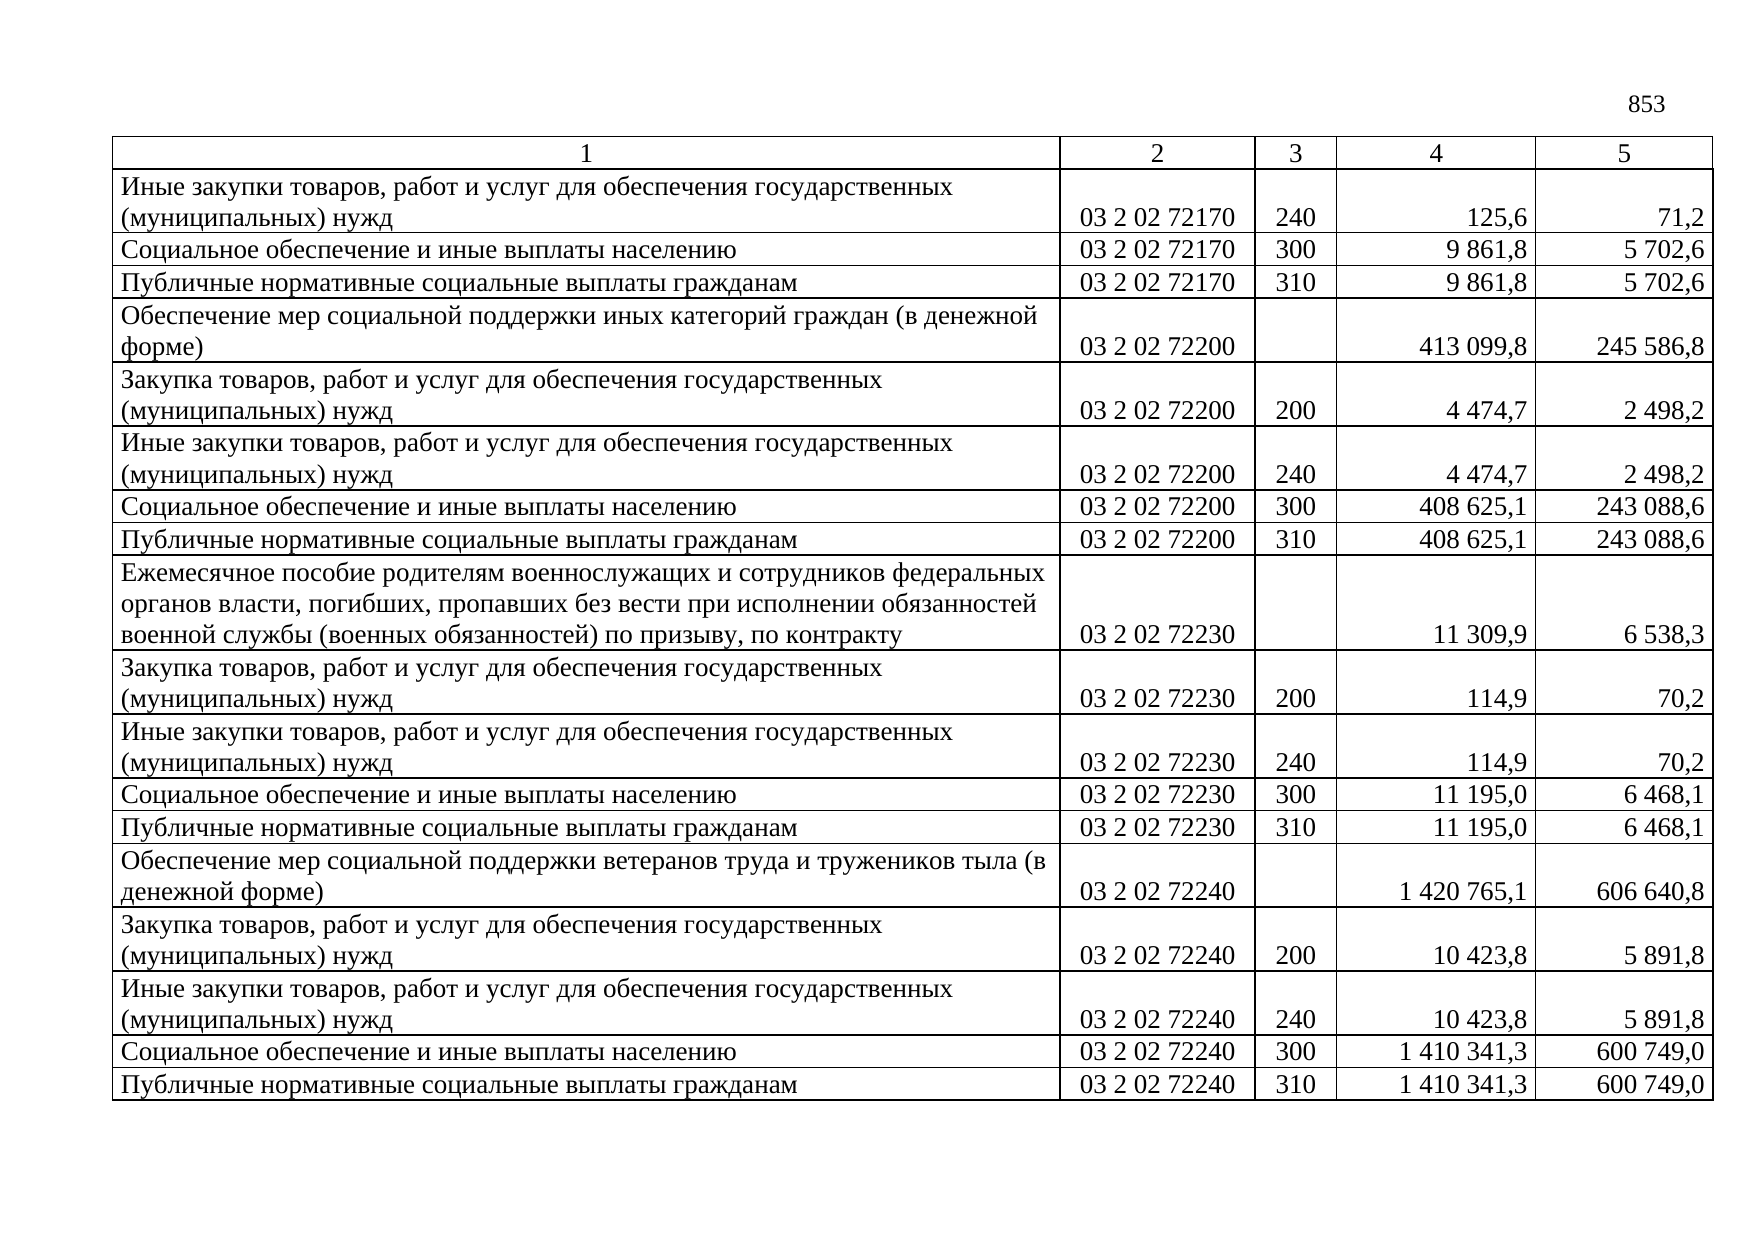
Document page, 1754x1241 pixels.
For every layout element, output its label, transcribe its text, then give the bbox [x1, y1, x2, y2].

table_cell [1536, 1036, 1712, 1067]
table_header 1 [113, 137, 1059, 168]
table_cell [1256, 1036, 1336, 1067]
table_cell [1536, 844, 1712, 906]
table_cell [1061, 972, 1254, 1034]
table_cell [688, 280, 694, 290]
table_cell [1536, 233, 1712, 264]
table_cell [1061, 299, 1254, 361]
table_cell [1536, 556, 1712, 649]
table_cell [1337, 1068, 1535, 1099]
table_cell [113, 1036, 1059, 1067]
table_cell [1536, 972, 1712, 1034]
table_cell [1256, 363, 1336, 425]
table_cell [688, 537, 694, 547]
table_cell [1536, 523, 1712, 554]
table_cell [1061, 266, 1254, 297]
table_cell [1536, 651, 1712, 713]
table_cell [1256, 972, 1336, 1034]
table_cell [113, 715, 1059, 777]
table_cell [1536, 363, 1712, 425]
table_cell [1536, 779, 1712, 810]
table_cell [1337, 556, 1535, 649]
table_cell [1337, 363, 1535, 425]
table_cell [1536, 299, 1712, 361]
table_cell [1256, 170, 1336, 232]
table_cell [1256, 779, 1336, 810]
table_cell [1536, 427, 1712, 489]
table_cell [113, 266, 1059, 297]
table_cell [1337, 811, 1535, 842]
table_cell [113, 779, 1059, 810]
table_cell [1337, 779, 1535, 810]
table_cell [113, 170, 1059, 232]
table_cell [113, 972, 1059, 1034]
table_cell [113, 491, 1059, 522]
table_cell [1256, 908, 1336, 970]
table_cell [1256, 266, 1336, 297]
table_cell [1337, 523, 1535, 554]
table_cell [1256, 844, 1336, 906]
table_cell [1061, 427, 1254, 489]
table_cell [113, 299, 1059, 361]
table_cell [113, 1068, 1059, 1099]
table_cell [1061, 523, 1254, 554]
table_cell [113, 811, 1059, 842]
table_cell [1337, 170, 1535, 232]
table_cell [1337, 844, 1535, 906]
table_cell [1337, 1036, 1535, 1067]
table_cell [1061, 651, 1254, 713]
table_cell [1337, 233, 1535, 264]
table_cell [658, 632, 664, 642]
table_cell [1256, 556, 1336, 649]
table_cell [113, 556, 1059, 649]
table_header 5 [1536, 137, 1712, 168]
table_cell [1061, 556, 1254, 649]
table_header 2 [1061, 137, 1254, 168]
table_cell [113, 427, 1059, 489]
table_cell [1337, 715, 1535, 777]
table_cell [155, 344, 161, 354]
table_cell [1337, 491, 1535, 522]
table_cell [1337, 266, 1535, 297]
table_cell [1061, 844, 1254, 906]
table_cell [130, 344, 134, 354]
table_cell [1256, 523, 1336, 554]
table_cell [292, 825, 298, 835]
table_header 3 [1256, 137, 1336, 168]
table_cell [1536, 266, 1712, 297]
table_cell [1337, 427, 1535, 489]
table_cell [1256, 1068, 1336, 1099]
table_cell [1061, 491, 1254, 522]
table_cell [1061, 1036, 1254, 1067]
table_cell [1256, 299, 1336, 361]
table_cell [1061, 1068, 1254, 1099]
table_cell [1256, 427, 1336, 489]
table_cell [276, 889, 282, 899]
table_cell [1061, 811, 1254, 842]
table_header 4 [1337, 137, 1535, 168]
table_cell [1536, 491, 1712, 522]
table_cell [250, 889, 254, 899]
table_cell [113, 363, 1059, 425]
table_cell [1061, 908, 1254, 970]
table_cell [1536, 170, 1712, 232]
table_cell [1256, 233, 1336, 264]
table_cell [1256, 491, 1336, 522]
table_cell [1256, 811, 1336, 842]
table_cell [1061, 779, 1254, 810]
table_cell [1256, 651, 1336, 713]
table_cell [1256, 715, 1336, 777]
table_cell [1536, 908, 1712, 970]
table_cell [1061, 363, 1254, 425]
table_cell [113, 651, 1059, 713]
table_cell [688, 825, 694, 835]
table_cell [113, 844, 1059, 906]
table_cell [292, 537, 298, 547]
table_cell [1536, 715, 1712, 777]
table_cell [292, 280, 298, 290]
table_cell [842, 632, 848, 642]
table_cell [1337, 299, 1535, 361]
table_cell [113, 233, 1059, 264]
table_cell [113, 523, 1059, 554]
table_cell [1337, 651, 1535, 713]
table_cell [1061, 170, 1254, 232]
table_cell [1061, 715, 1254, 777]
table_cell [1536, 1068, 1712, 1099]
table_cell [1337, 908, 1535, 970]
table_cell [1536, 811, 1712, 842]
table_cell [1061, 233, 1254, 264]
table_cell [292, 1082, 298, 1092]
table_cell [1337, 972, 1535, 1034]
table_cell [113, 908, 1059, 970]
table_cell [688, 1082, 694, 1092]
